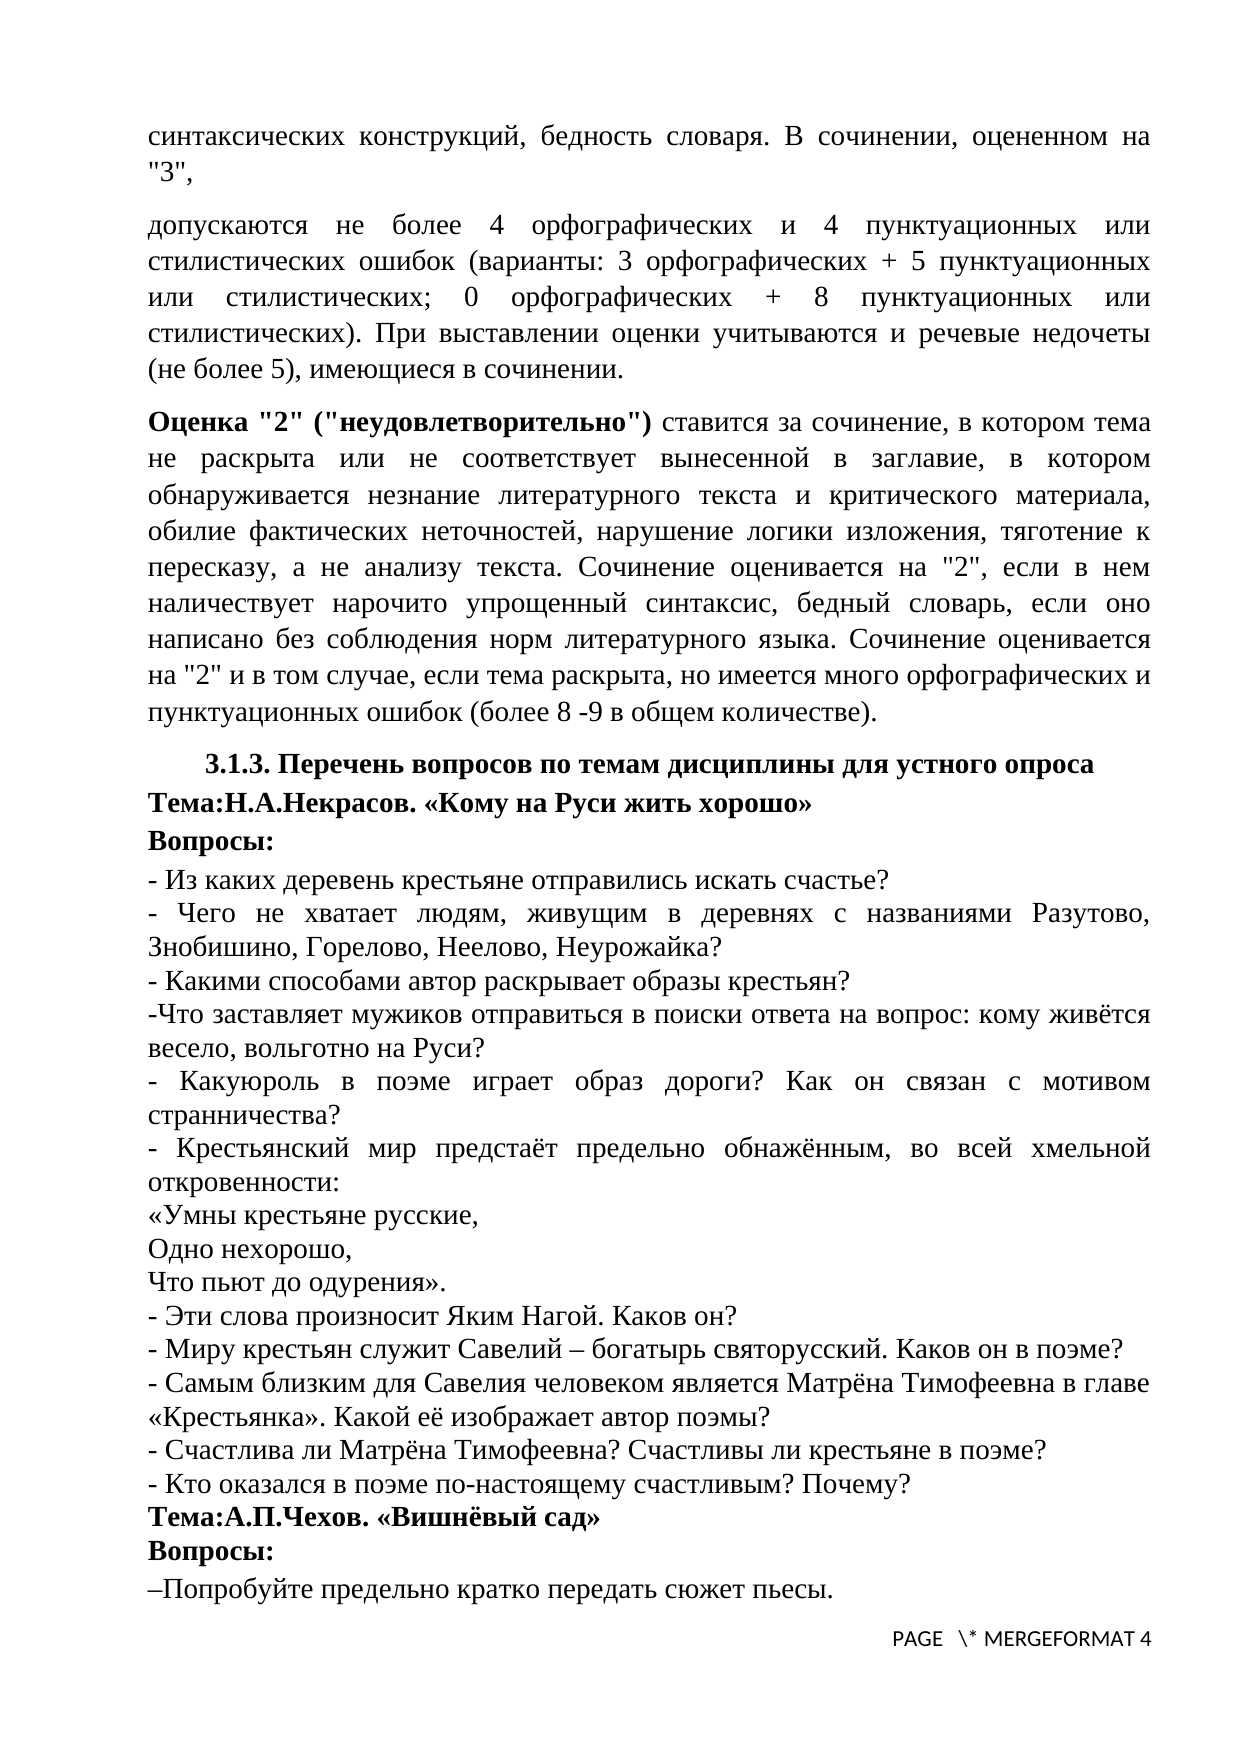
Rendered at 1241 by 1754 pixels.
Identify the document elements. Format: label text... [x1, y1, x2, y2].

text Вопросы: [148, 823, 1152, 857]
text допускаются не более 4 орфографических и 4 пунктуационных или стилистических ошибок (варианты: 3 орфографических + 5 пунктуационных или стилистических; 0 орфографических + 8 пунктуационных или стилистических). При выставлении оценки учитываются и речевые недочеты (не более 5), имеющиеся в сочинении. [148, 207, 1152, 385]
text «Умны крестьяне русские, [148, 1197, 1152, 1231]
text –Попробуйте предельно кратко передать сюжет пьесы. [148, 1571, 1152, 1605]
text Тема:Н.А.Некрасов. «Кому на Руси жить хорошо» [148, 785, 1152, 818]
text - Какими способами автор раскрывает образы крестьян? [148, 963, 1152, 996]
text - Самым близким для Савелия человеком является Матрёна Тимофеевна в главе «Крестьянка». Какой её изображает автор поэмы? [148, 1365, 1152, 1432]
text -Что заставляет мужиков отправиться в поиски ответа на вопрос: кому живётся весело, вольготно на Руси? [148, 996, 1152, 1063]
text - Из каких деревень крестьяне отправились искать счастье? [148, 862, 1152, 896]
text - Чего не хватает людям, живущим в деревнях с названиями Разутово, Знобишино, Горелово, Неелово, Неурожайка? [148, 896, 1152, 963]
text Что пьют до одурения». [148, 1264, 1152, 1298]
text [148, 118, 1152, 188]
text Тема:А.П.Чехов. «Вишнёвый сад» [148, 1499, 1152, 1533]
text - Счастлива ли Матрёна Тимофеевна? Счастливы ли крестьяне в поэме? [148, 1432, 1152, 1466]
text Оценка "2" ("неудовлетворительно") ставится за сочинение, в котором тема не раскрыта или не соответствует вынесенной в заглавие, в котором обнаруживается незнание литературного текста и критического материала, обилие фактических неточностей, нарушение логики изложения, тяготение к пересказу, а не анализу текста. Сочинение оценивается на "2", если в нем наличествует нарочито упрощенный синтаксис, бедный словарь, если оно написано без соблюдения норм литературного языка. Сочинение оценивается на "2" и в том случае, если тема раскрыта, но имеется много орфографических и пунктуационных ошибок (более 8 -9 в общем количестве). [148, 404, 1152, 727]
text - Какуюроль в поэме играет образ дороги? Как он связан с мотивом странничества? [148, 1063, 1152, 1130]
text Одно нехорошо, [148, 1231, 1152, 1264]
text - Миру крестьян служит Савелий – богатырь святорусский. Каков он в поэме? [148, 1332, 1152, 1365]
text - Крестьянский мир предстаёт предельно обнажённым, во всей хмельной откровенности: [148, 1130, 1152, 1197]
text Вопросы: [148, 1533, 1152, 1566]
text - Эти слова произносит Яким Нагой. Каков он? [148, 1298, 1152, 1332]
text 3.1.3. Перечень вопросов по темам дисциплины для устного опроса [148, 746, 1152, 780]
text - Кто оказался в поэме по-настоящему счастливым? Почему? [148, 1466, 1120, 1499]
